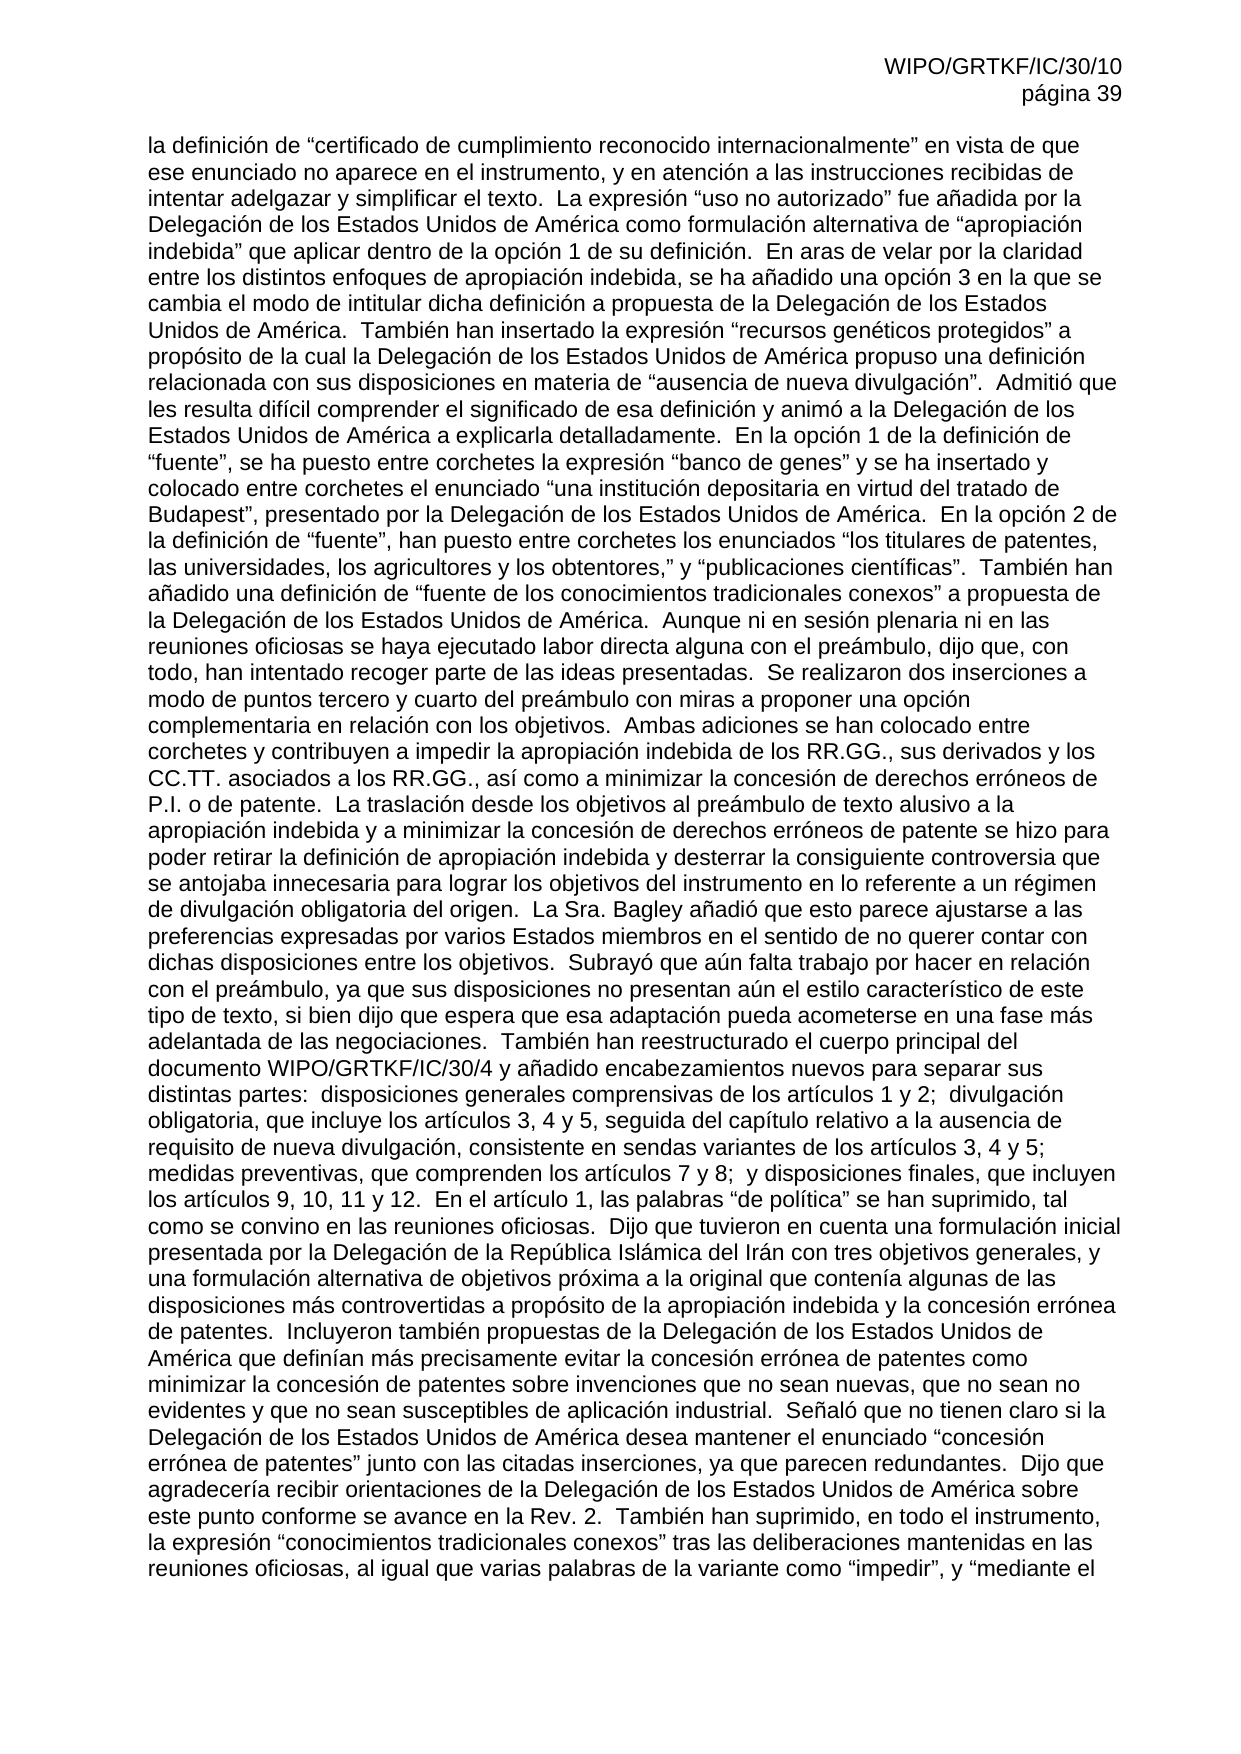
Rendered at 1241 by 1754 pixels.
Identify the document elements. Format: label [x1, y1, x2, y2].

list [148, 132, 1122, 1582]
